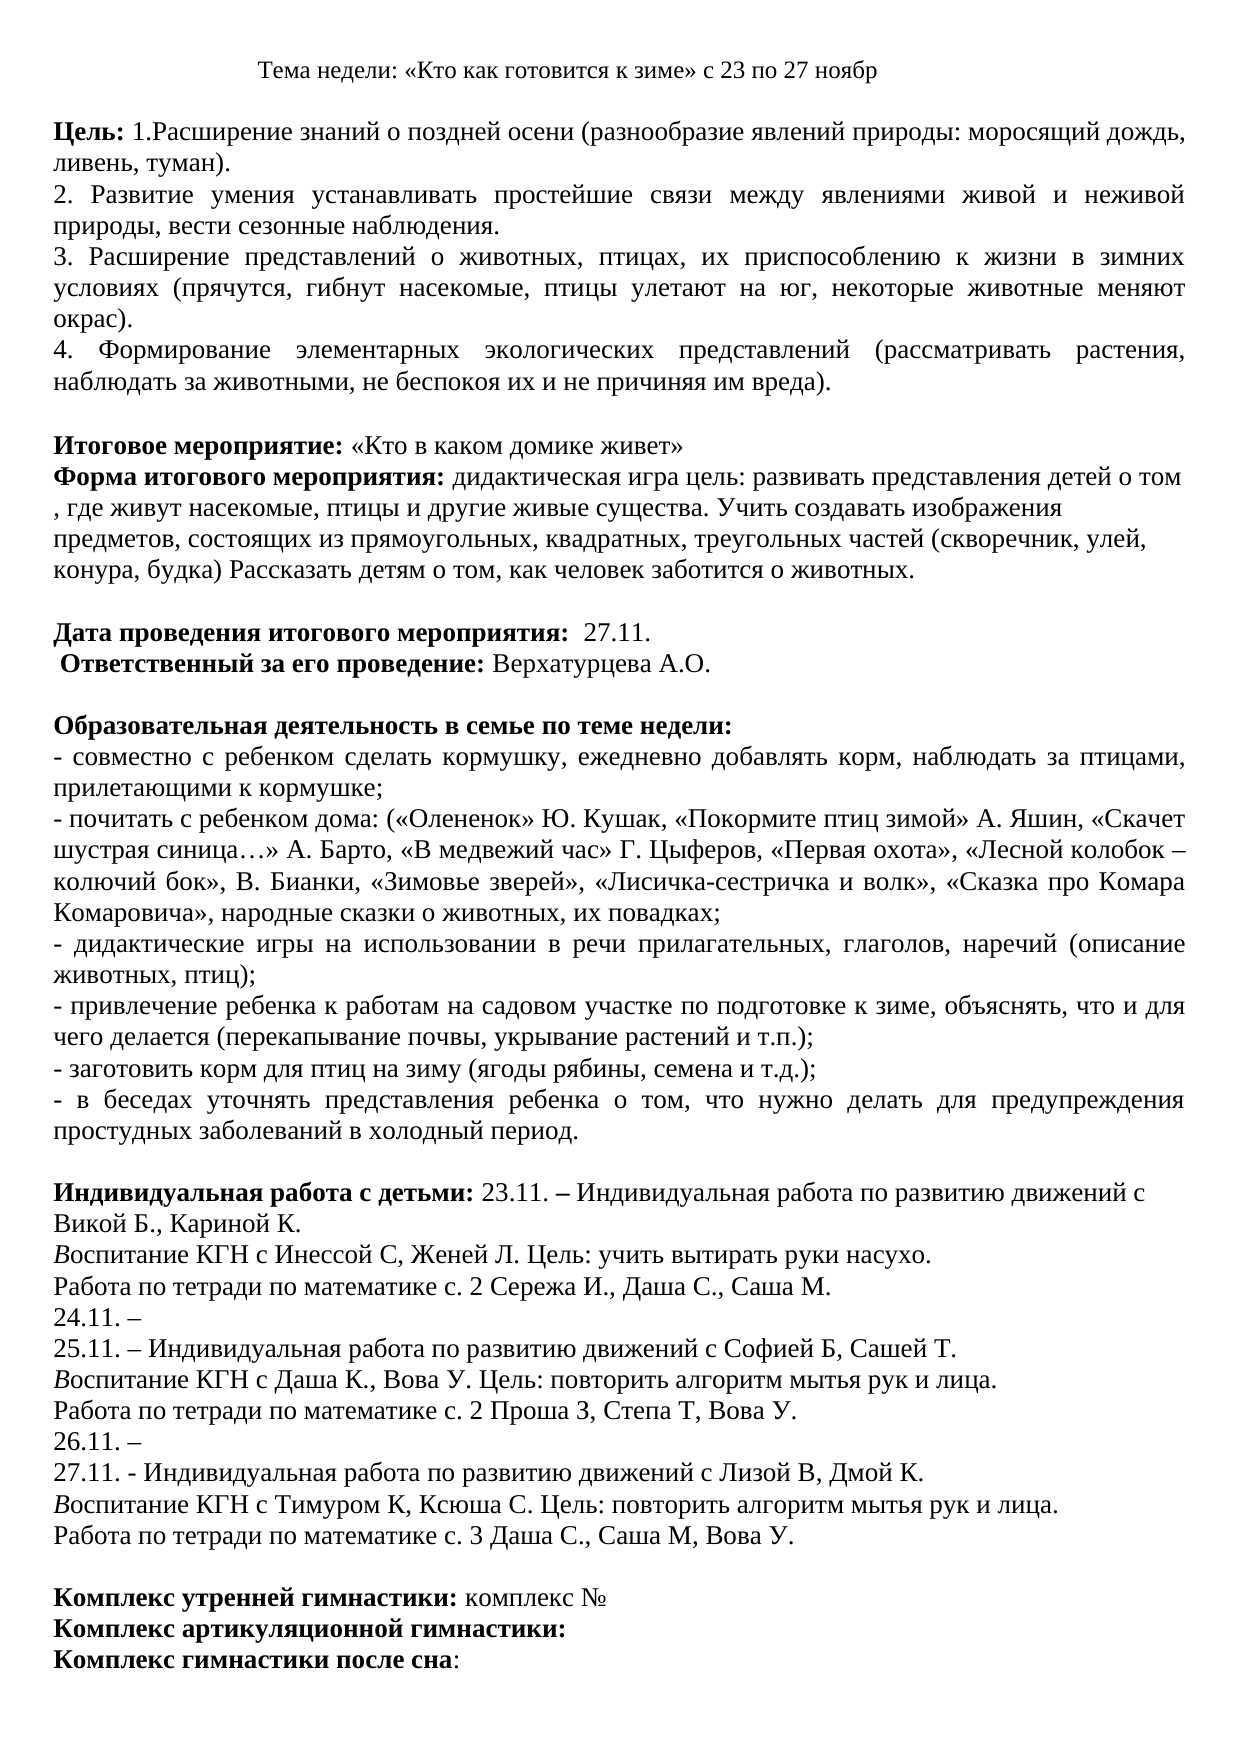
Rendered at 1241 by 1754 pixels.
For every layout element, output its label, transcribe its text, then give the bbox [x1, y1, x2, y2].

text Форма итогового мероприятия: дидактическая игра цель: развивать представления детей о том , где живут насекомые, птицы и другие живые существа. Учить создавать изображения предметов, состоящих из прямоугольных, квадратных, треугольных частей (скворечник, улей, конура, будка) Рассказать детям о том, как человек заботится о животных. [53, 460, 1187, 584]
text 2. Развитие умения устанавливать простейшие связи между явлениями живой и неживой природы, вести сезонные наблюдения. [53, 178, 1187, 240]
text Комплекс утренней гимнастики: комплекс № [53, 1581, 1187, 1612]
text Работа по тетради по математике с. 2 Проша З, Степа Т, Вова У. [53, 1394, 1187, 1425]
text Комплекс артикуляционной гимнастики: [53, 1612, 1187, 1643]
text - привлечение ребенка к работам на садовом участке по подготовке к зиме, объяснять, что и для чего делается (перекапывание почвы, укрывание растений и т.п.); [53, 989, 1187, 1052]
text - в беседах уточнять представления ребенка о том, что нужно делать для предупреждения простудных заболеваний в холодный период. [53, 1083, 1187, 1145]
text - дидактические игры на использовании в речи прилагательных, глаголов, наречий (описание животных, птиц); [53, 927, 1187, 989]
text - заготовить корм для птиц на зиму (ягоды рябины, семена и т.д.); [53, 1052, 1187, 1083]
text Воспитание КГН с Инессой С, Женей Л. Цель: учить вытирать руки насухо. [53, 1238, 1187, 1270]
text Воспитание КГН с Тимуром К, Ксюша С. Цель: повторить алгоритм мытья рук и лица. [53, 1488, 1187, 1519]
text 26.11. – [53, 1425, 1187, 1457]
text Индивидуальная работа с детьми: 23.11. – Индивидуальная работа по развитию движений с Викой Б., Кариной К. [53, 1176, 1187, 1238]
text Комплекс гимнастики после сна: [53, 1643, 1187, 1674]
text Итоговое мероприятие: «Кто в каком домике живет» [53, 429, 1187, 460]
text - почитать с ребенком дома: («Олененок» Ю. Кушак, «Покормите птиц зимой» А. Яшин, «Скачет шустрая синица…» А. Барто, «В медвежий час» Г. Цыферов, «Первая охота», «Лесной колобок – колючий бок», В. Бианки, «Зимовье зверей», «Лисичка-сестричка и волк», «Сказка про Комара Комаровича», народные сказки о животных, их повадках; [53, 802, 1187, 927]
text 3. Расширение представлений о животных, птицах, их приспособлению к жизни в зимних условиях (прячутся, гибнут насекомые, птицы улетают на юг, некоторые животные меняют окрас). [53, 240, 1187, 333]
text Ответственный за его проведение: Верхатурцева А.О. [53, 647, 1187, 678]
text Образовательная деятельность в семье по теме недели: [53, 709, 1187, 740]
text 27.11. - Индивидуальная работа по развитию движений с Лизой В, Дмой К. [53, 1457, 1187, 1488]
text Воспитание КГН с Даша К., Вова У. Цель: повторить алгоритм мытья рук и лица. [53, 1363, 1187, 1394]
text Работа по тетради по математике с. 3 Даша С., Саша М, Вова У. [53, 1519, 1187, 1550]
text 25.11. – Индивидуальная работа по развитию движений с Софией Б, Сашей Т. [53, 1332, 1187, 1363]
text Дата проведения итогового мероприятия: 27.11. [53, 616, 1187, 647]
text 24.11. – [53, 1301, 1187, 1332]
text - совместно с ребенком сделать кормушку, ежедневно добавлять корм, наблюдать за птицами, прилетающими к кормушке; [53, 740, 1187, 802]
text Тема недели: «Кто как готовится к зиме» с 23 по 27 ноября [53, 53, 1187, 84]
text Работа по тетради по математике с. 2 Сережа И., Даша С., Саша М. [53, 1270, 1187, 1301]
text Цель: 1.Расширение знаний о поздней осени (разнообразие явлений природы: моросящий дождь, ливень, туман). [53, 115, 1187, 178]
text 4. Формирование элементарных экологических представлений (рассматривать растения, наблюдать за животными, не беспокоя их и не причиняя им вреда). [53, 333, 1187, 396]
